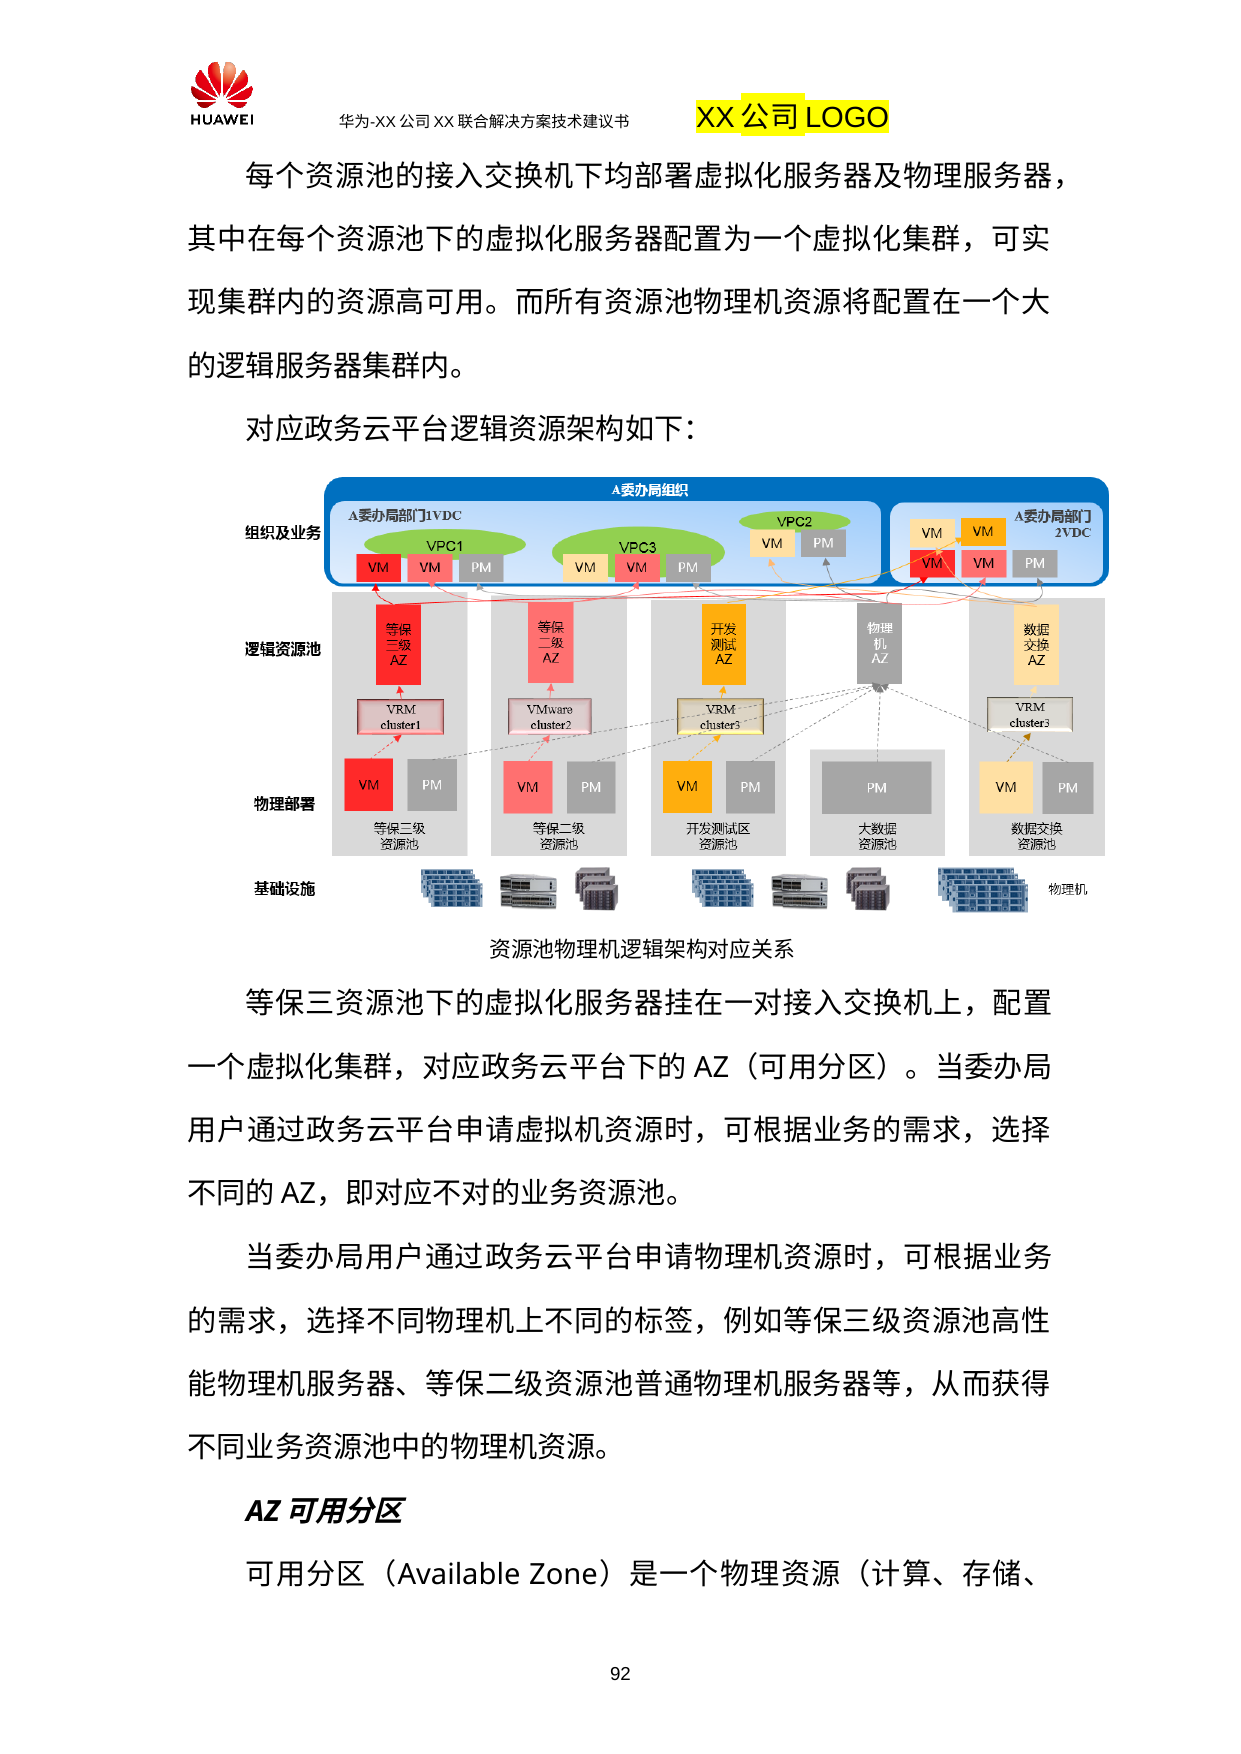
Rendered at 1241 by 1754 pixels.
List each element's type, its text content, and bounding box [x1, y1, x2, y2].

text AZ可用分区 [187, 1487, 1053, 1530]
picture [245, 469, 1112, 916]
text 每个资源池的接入交换机下均部署虚拟化服务器及物理服务器，其中在每个资源池下的虚拟化服务器配置为一个虚拟化集群，可实现集群内的资源高可用。而所有资源池物理机资源将配置在一个大的逻辑服务器集群内。 [187, 152, 1053, 385]
text 资源池物理机逻辑架构对应关系 [187, 932, 1053, 964]
picture [187, 59, 256, 127]
text 对应政务云平台逻辑资源架构如下： [187, 406, 1053, 448]
text 当委办局用户通过政务云平台申请物理机资源时，可根据业务的需求，选择不同物理机上不同的标签，例如等保三级资源池高性能物理机服务器、等保二级资源池普通物理机服务器等，从而获得不同业务资源池中的物理机资源。 [187, 1234, 1053, 1466]
text 等保三资源池下的虚拟化服务器挂在一对接入交换机上，配置一个虚拟化集群，对应政务云平台下的AZ（可用分区）。当委办局用户通过政务云平台申请虚拟机资源时，可根据业务的需求，选择不同的AZ，即对应不对的业务资源池。 [187, 980, 1053, 1212]
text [187, 1551, 1053, 1593]
